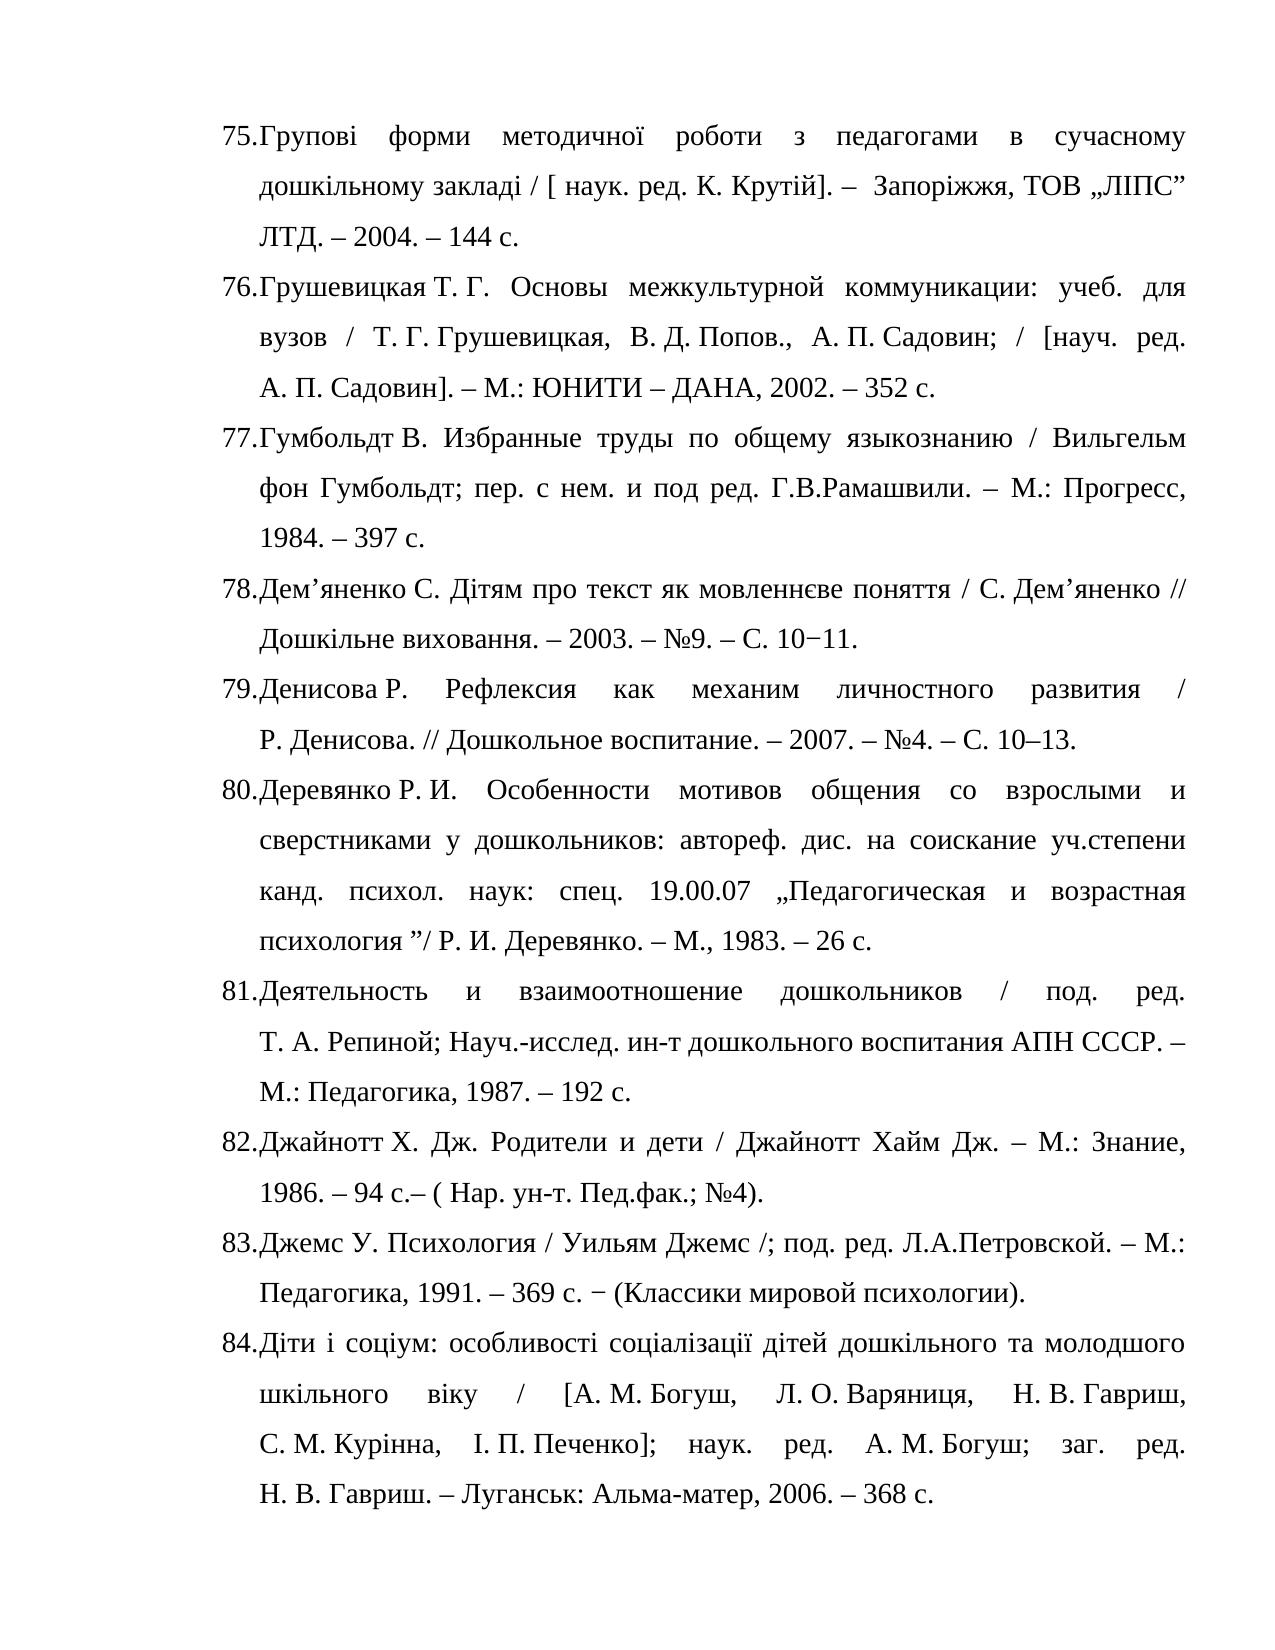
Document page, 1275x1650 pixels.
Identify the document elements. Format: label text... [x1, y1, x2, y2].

list Денисова Р. Рефлексия как механим личностного развития / Р. Денисова. // Дошкольное воспитание. – 2007. – №4. – С. 10–13. [222, 672, 1186, 755]
list Джайнотт Х. Дж. Родители и дети / Джайнотт Хайм Дж. – М.: Знание, 1986. – 94 с.– ( Нар. ун-т. Пед.фак.; №4). [222, 1124, 1186, 1208]
list Групові форми методичної роботи з педагогами в сучасному дошкільному закладі / [ наук. ред. К. Крутій]. – Запоріжжя, ТОВ „ЛІПС” ЛТД. – 2004. – 144 с. [222, 118, 1186, 252]
list Грушевицкая Т. Г. Основы межкультурной коммуникации: учеб. для вузов / Т. Г. Грушевицкая, В. Д. Попов., А. П. Садовин; / [науч. ред. А. П. Садовин]. – М.: ЮНИТИ – ДАНА, 2002. – 352 с. [222, 269, 1186, 403]
list Деятельность и взаимоотношение дошкольников / под. ред. Т. А. Репиной; Науч.-исслед. ин-т дошкольного воспитания АПН СССР. – М.: Педагогика, 1987. – 192 с. [222, 973, 1186, 1108]
list Діти і соціум: особливості соціалізації дітей дошкільного та молодшого шкільного віку / [А. М. Богуш, Л. О. Варяниця, Н. В. Гавриш, С. М. Курінна, І. П. Печенко]; наук. ред. А. М. Богуш; заг. ред. Н. В. Гавриш. – Луганськ: Альма-матер, 2006. – 368 с. [222, 1326, 1186, 1510]
list Джемс У. Психология / Уильям Джемс /; под. ред. Л.А.Петровской. – М.: Педагогика, 1991. – 369 с. − (Классики мировой психологии). [222, 1225, 1186, 1309]
list Дем’яненко С. Дітям про текст як мовленнєве поняття / С. Дем’яненко // Дошкільне виховання. – 2003. – №9. – С. 10−11. [222, 571, 1186, 655]
list Деревянко Р. И. Особенности мотивов общения со взрослыми и сверстниками у дошкольников: автореф. дис. на соискание уч.степени канд. психол. наук: спец. 19.00.07 „Педагогическая и возрастная психология ”/ Р. И. Деревянко. – М., 1983. – 26 с. [222, 772, 1186, 957]
list Гумбольдт В. Избранные труды по общему языкознанию / Вильгельм фон Гумбольдт; пер. с нем. и под ред. Г.В.Рамашвили. – М.: Прогресс, 1984. – 397 с. [222, 420, 1186, 554]
